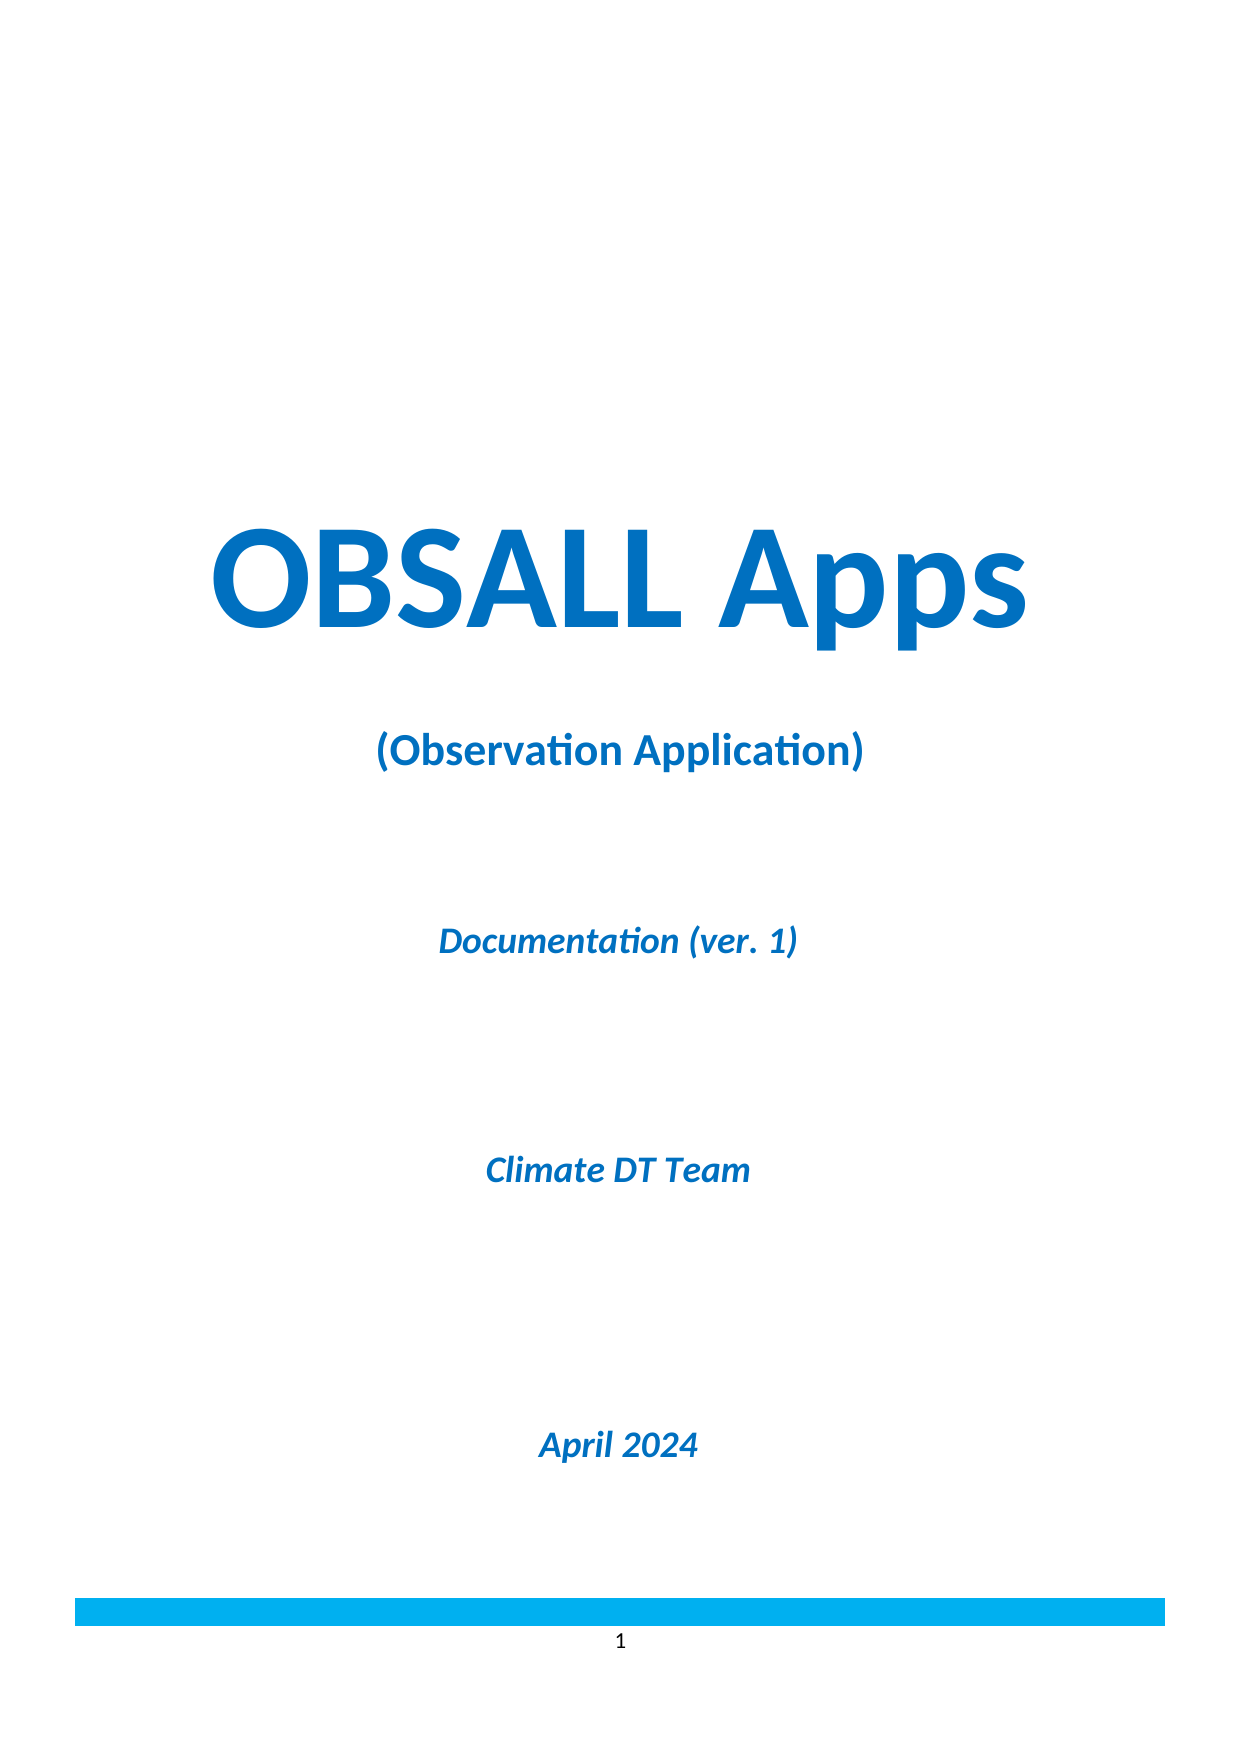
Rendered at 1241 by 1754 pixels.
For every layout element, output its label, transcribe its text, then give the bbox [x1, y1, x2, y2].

list April 2024 [75, 1421, 1165, 1467]
list (Observation Application) [75, 721, 1165, 777]
list Climate DT Team [75, 1146, 1165, 1192]
list OBSALL Apps [75, 482, 1165, 665]
list Documentation (ver. 1) [75, 917, 1165, 963]
